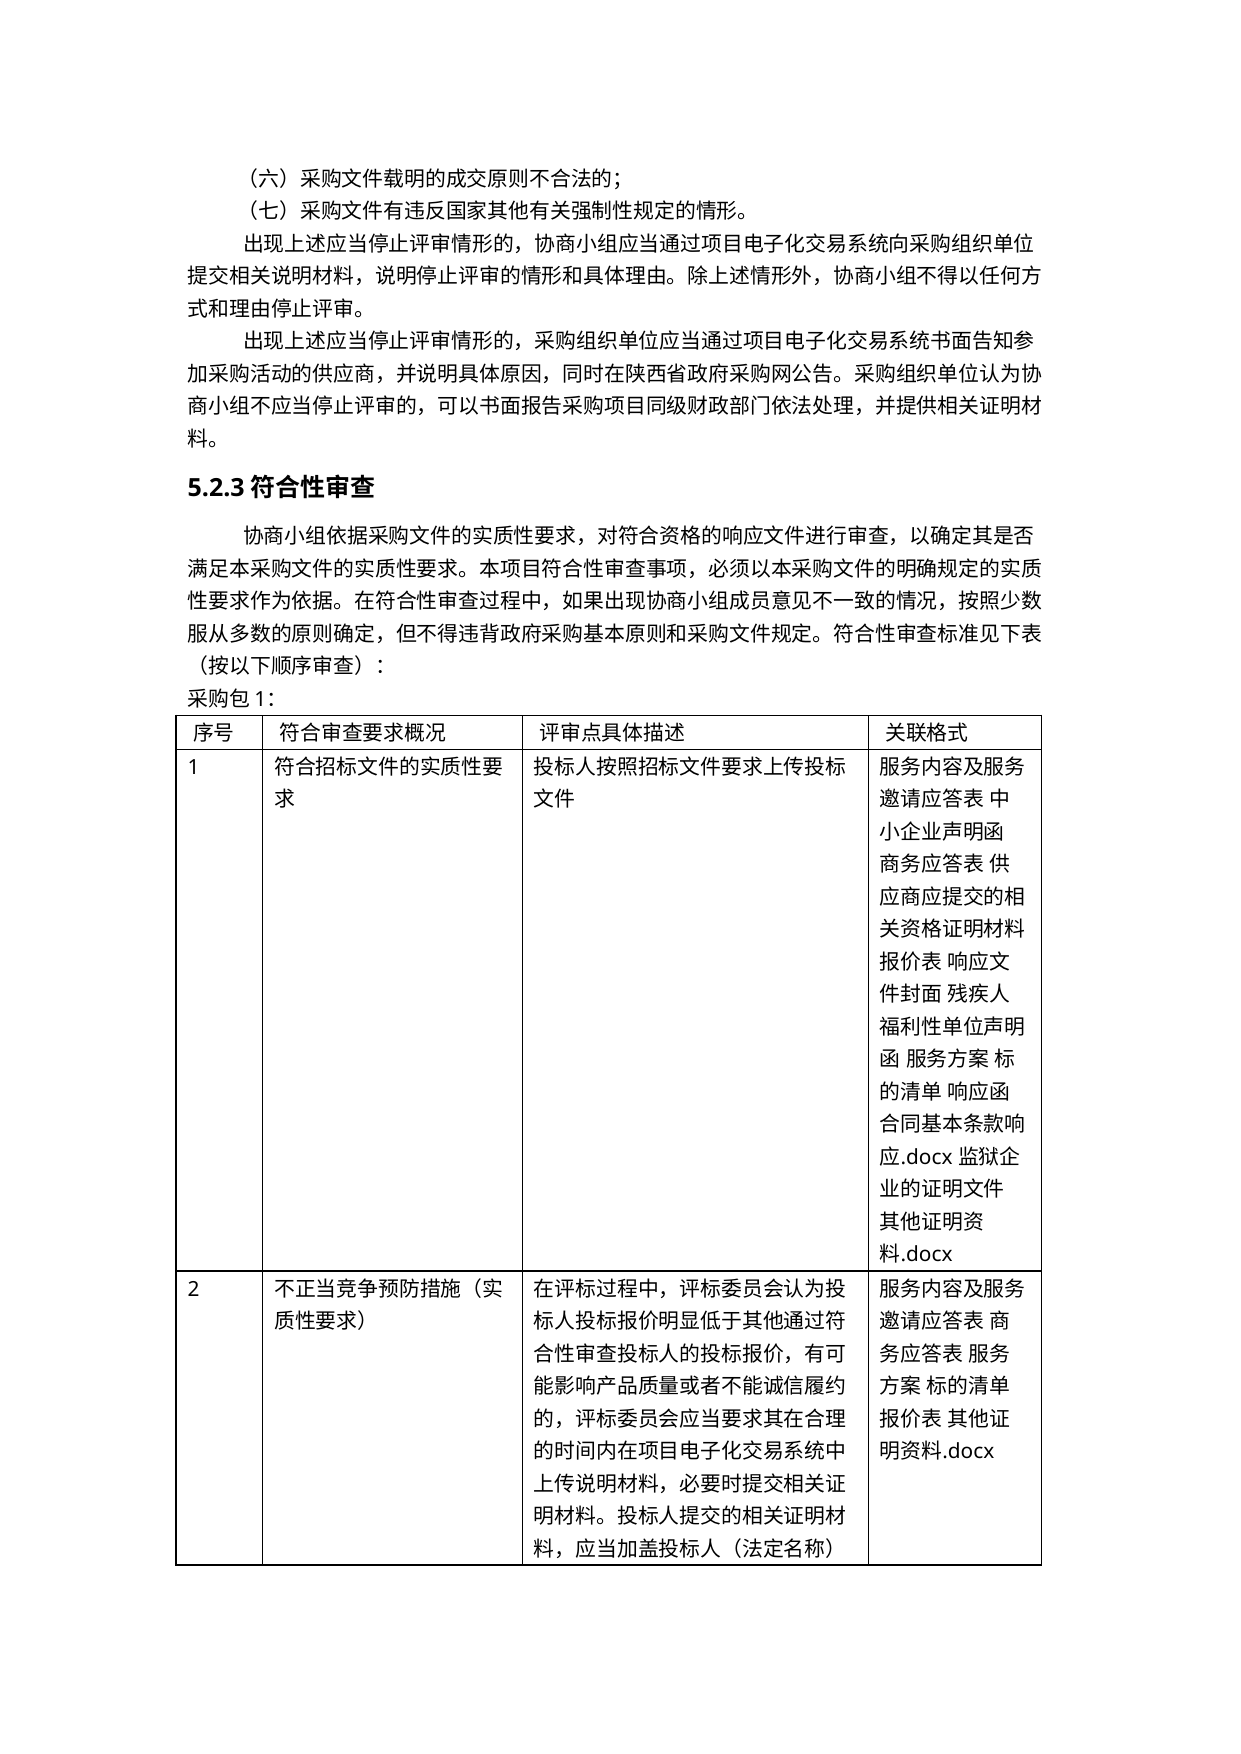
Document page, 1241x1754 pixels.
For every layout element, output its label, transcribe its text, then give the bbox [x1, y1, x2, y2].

table_cell 服务内容及服务邀请应答表 中小企业声明函 商务应答表 供应商应提交的相关资格证明材料 报价表 响应文件封面 残疾人福利性单位声明函 服务方案 标的清单 响应函 合同基本条款响应.docx 监狱企业的证明文件 其他证明资料.docx [869, 750, 1041, 1270]
text 协商小组依据采购文件的实质性要求，对符合资格的响应文件进行审查，以确定其是否满足本采购文件的实质性要求。本项目符合性审查事项，必须以本采购文件的明确规定的实质性要求作为依据。在符合性审查过程中，如果出现协商小组成员意见不一致的情况，按照少数服从多数的原则确定，但不得违背政府采购基本原则和采购文件规定。符合性审查标准见下表（按以下顺序审查）： [187, 519, 1053, 682]
text 出现上述应当停止评审情形的，协商小组应当通过项目电子化交易系统向采购组织单位提交相关说明材料，说明停止评审的情形和具体理由。除上述情形外，协商小组不得以任何方式和理由停止评审。 [187, 227, 1053, 324]
text 5.2.3符合性审查 [187, 454, 1053, 519]
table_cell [523, 1272, 868, 1564]
table_header 评审点具体描述 [523, 716, 868, 748]
table_header 序号 [177, 716, 262, 748]
table_cell 不正当竞争预防措施（实质性要求） [263, 1272, 522, 1564]
text （七）采购文件有违反国家其他有关强制性规定的情形。 [187, 194, 1053, 227]
text 出现上述应当停止评审情形的，采购组织单位应当通过项目电子化交易系统书面告知参加采购活动的供应商，并说明具体原因，同时在陕西省政府采购网公告。采购组织单位认为协商小组不应当停止评审的，可以书面报告采购项目同级财政部门依法处理，并提供相关证明材料。 [187, 324, 1053, 454]
table_cell 投标人按照招标文件要求上传投标文件 [523, 750, 868, 1270]
text 采购包1： [187, 682, 1053, 714]
table_cell 符合招标文件的实质性要求 [263, 750, 522, 1270]
text （六）采购文件载明的成交原则不合法的； [187, 162, 1053, 194]
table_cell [869, 1272, 1041, 1564]
table_cell 1 [177, 750, 262, 1270]
table_cell 2 [177, 1272, 262, 1564]
table_header 关联格式 [869, 716, 1041, 748]
table_header 符合审查要求概况 [263, 716, 522, 748]
